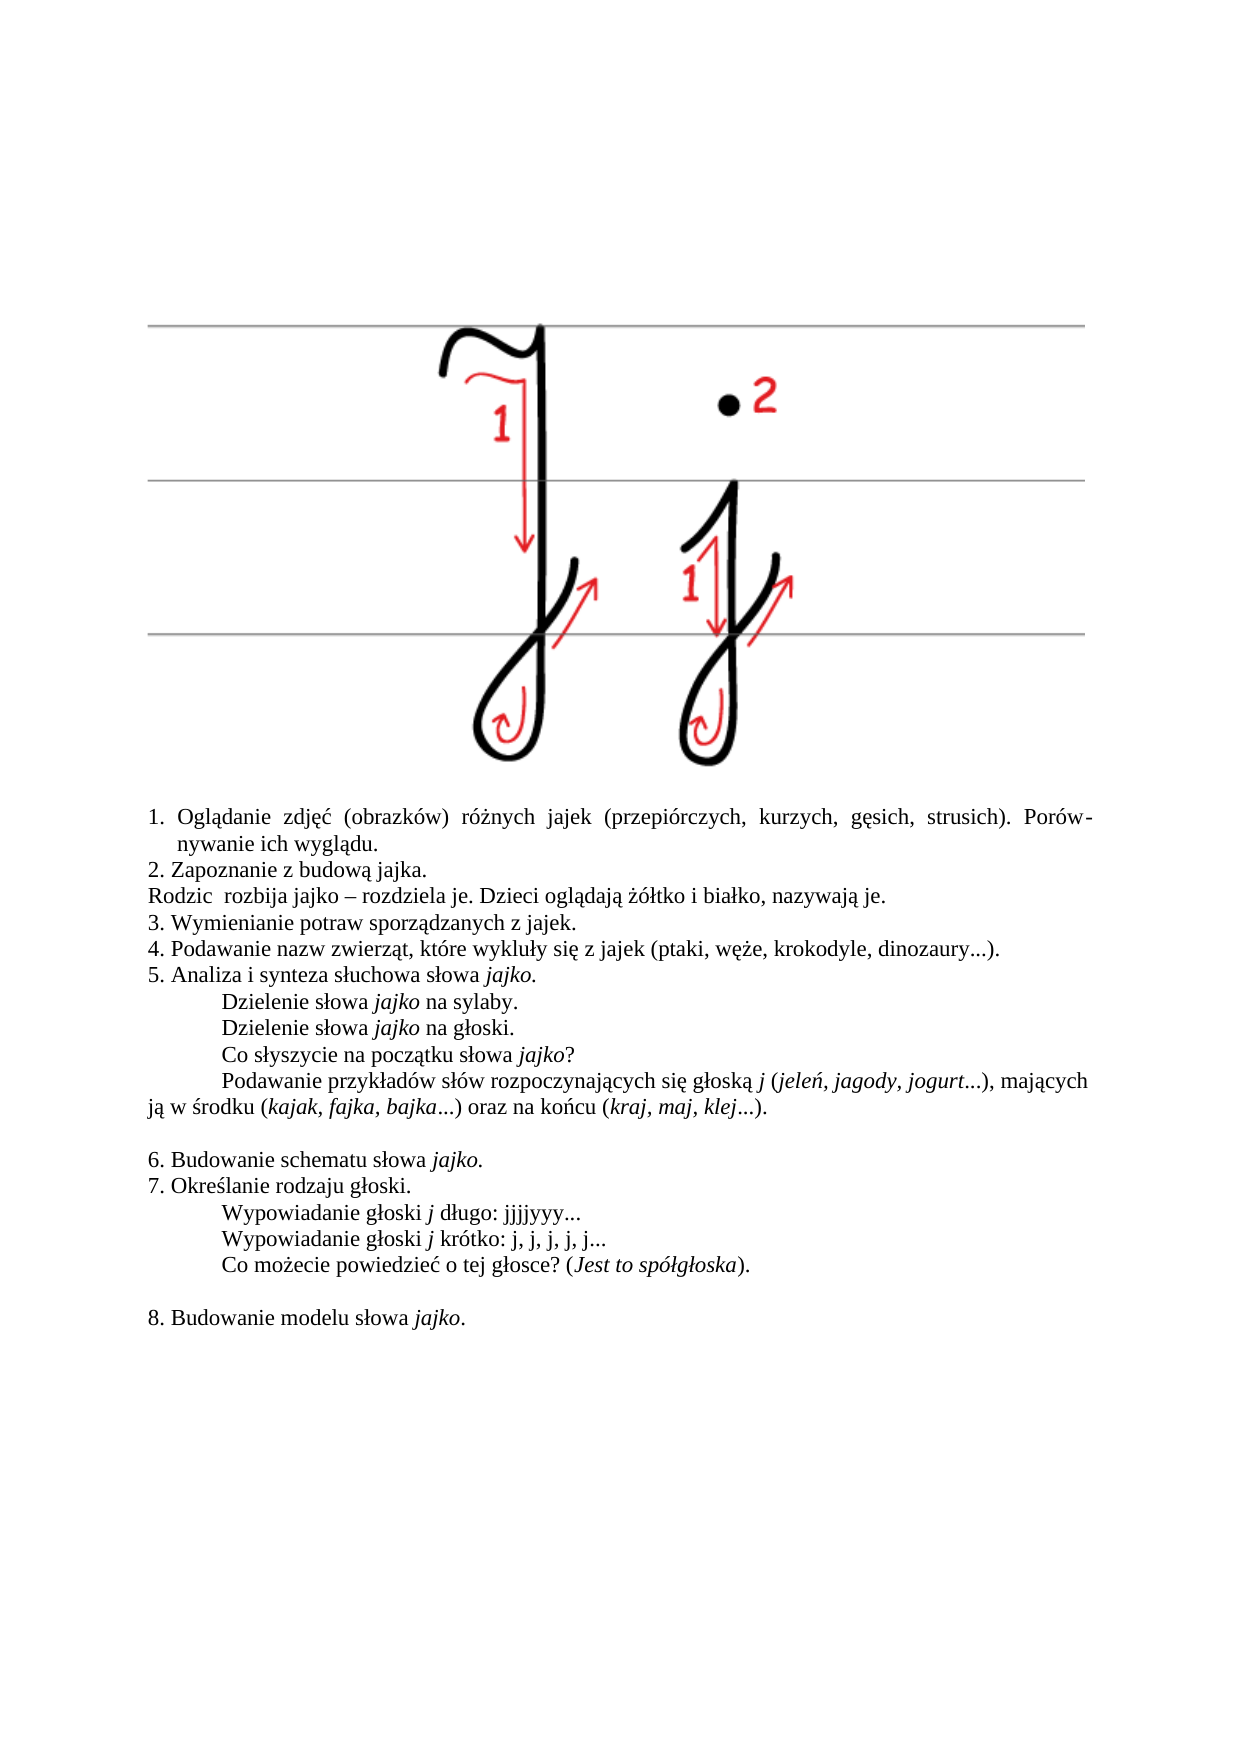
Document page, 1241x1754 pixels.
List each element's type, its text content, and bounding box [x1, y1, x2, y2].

list Dzielenie słowa jajko na sylaby. [148, 988, 1093, 1014]
text 8. Budowanie modelu słowa jajko. [148, 1304, 1093, 1331]
text 2. Zapoznanie z budową jajka. [148, 856, 1093, 882]
list Co słyszycie na początku słowa jajko? [148, 1041, 1093, 1067]
text 4. Podawanie nazw zwierząt, które wykluły się z jajek (ptaki, węże, krokodyle, dinozaury...). [148, 935, 1093, 962]
text 7. Określanie rodzaju głoski. [148, 1172, 1093, 1199]
list Wypowiadanie głoski j krótko: j, j, j, j, j... [148, 1225, 1093, 1251]
text 1. Oglądanie zdjęć (obrazków) różnych jajek (przepiórczych, kurzych, gęsich, strusich). Porównywanie ich wyglądu. [148, 803, 1093, 856]
list Wypowiadanie głoski j długo: jjjjyyy... [148, 1199, 1093, 1225]
list Co możecie powiedzieć o tej głosce? (Jest to spółgłoska). [148, 1251, 1093, 1278]
list Podawanie przykładów słów rozpoczynających się głoską j (jeleń, jagody, jogurt...), mających ją w środku (kajak, fajka, bajka...) oraz na końcu (kraj, maj, klej...). [148, 1067, 1093, 1120]
list Dzielenie słowa jajko na głoski. [148, 1014, 1093, 1041]
picture [147, 147, 1085, 804]
text 5. Analiza i synteza słuchowa słowa jajko. [148, 962, 1093, 988]
text 6. Budowanie schematu słowa jajko. [148, 1146, 1093, 1172]
text Rodzic rozbija jajko – rozdziela je. Dzieci oglądają żółtko i białko, nazywają je. [148, 882, 1093, 909]
text 3. Wymienianie potraw sporządzanych z jajek. [148, 909, 1093, 935]
